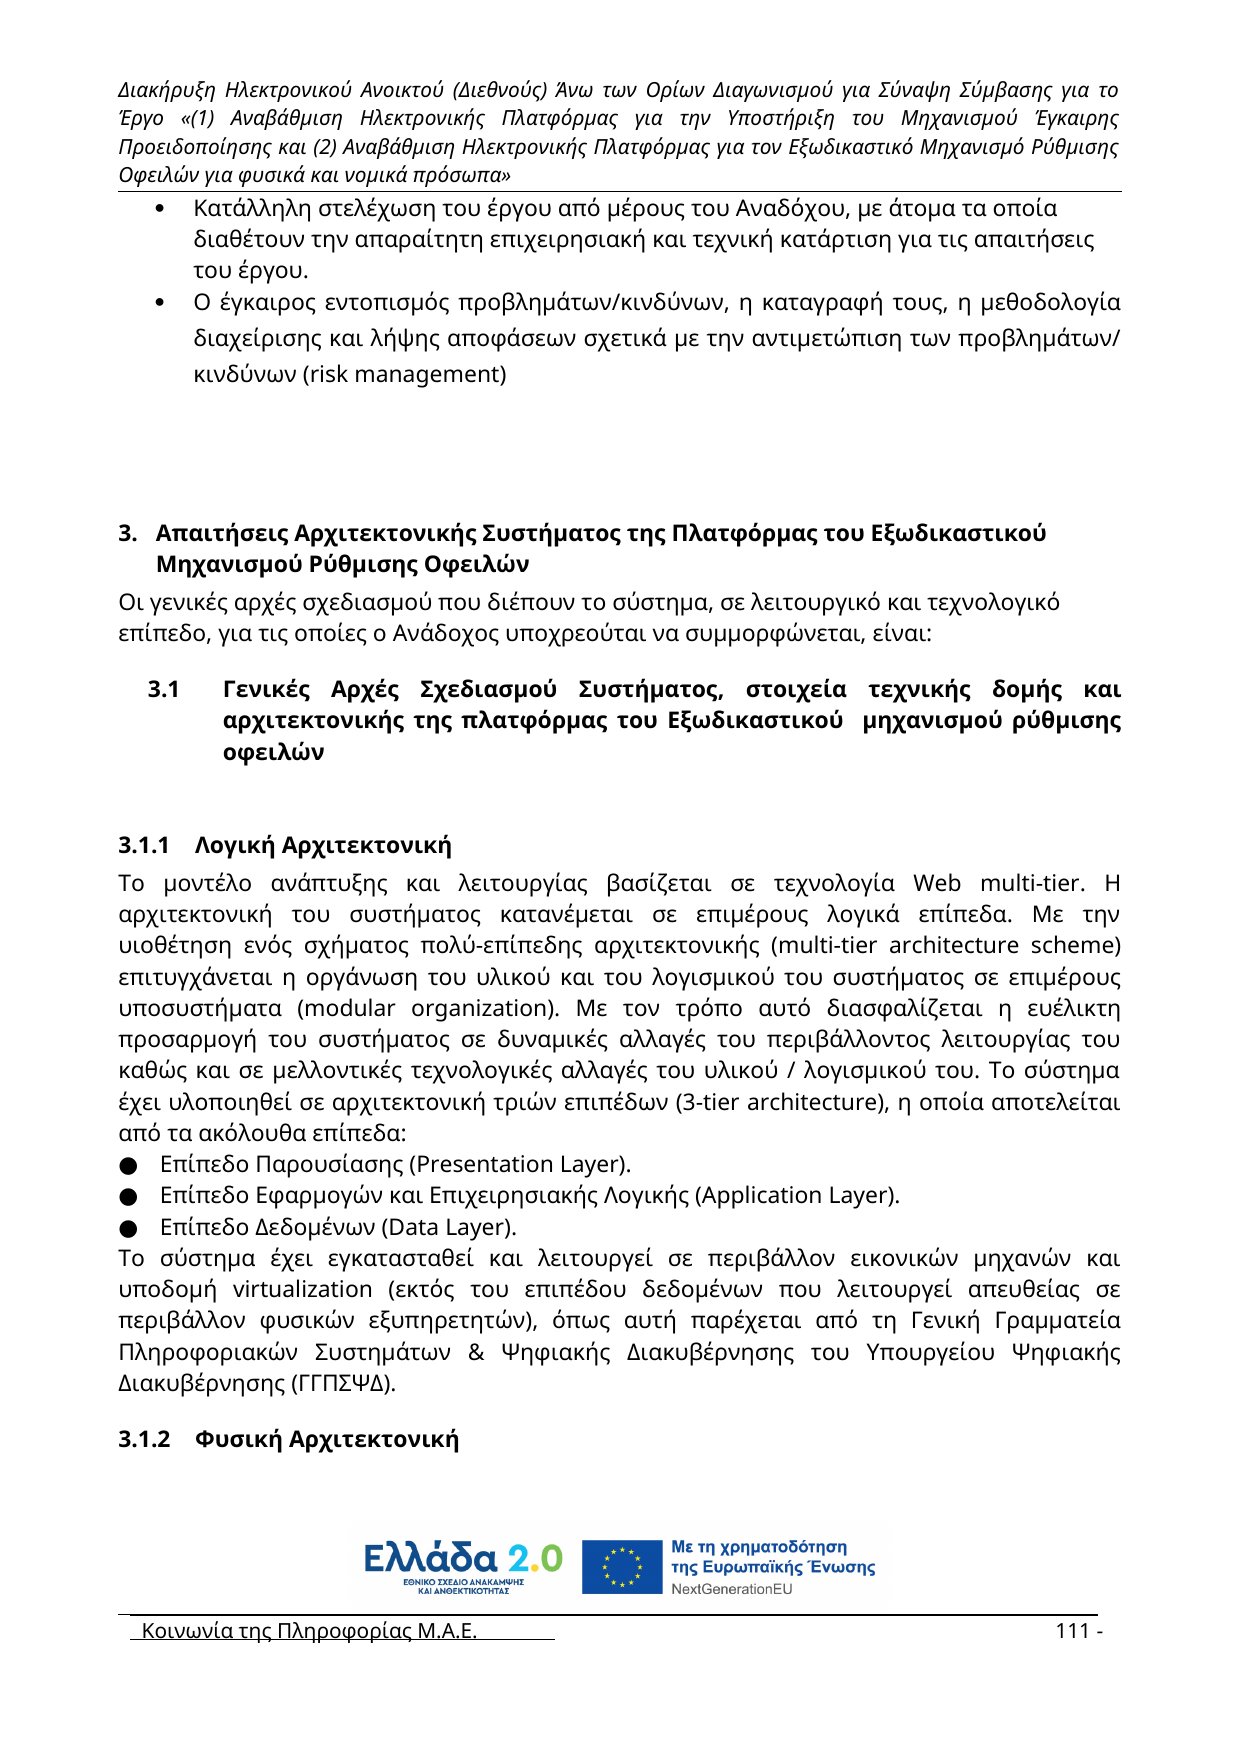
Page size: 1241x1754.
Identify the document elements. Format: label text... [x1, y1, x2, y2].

subtitle Φυσική Αρχιτεκτονική [118, 1423, 1122, 1454]
text Το σύστημα έχει εγκατασταθεί και λειτουργεί σε περιβάλλον εικονικών μηχανών και υποδομή virtualization (εκτός του επιπέδου δεδομένων που λειτουργεί απευθείας σε περιβάλλον φυσικών εξυπηρετητών), όπως αυτή παρέχεται από τη Γενική Γραμματεία Πληροφοριακών Συστημάτων & Ψηφιακής Διακυβέρνησης του Υπουργείου Ψηφιακής Διακυβέρνησης (ΓΓΠΣΨΔ). [118, 1242, 1122, 1398]
list Κατάλληλη στελέχωση του έργου από μέρους του Αναδόχου, με άτομα τα οποία διαθέτουν την απαραίτητη επιχειρησιακή και τεχνική κατάρτιση για τις απαιτήσεις του έργου. [156, 192, 1122, 286]
text ● Επίπεδο Εφαρμογών και Επιχειρησιακής Λογικής (Application Layer). [118, 1179, 1122, 1211]
subtitle Γενικές Αρχές Σχεδιασμού Συστήματος, στοιχεία τεχνικής δομής και αρχιτεκτονικής της πλατφόρμας του Εξωδικαστικού μηχανισμού ρύθμισης οφειλών [148, 673, 1122, 767]
text ● Επίπεδο Δεδομένων (Data Layer). [118, 1211, 1122, 1242]
subtitle Απαιτήσεις Αρχιτεκτονικής Συστήματος της Πλατφόρμας του Εξωδικαστικού Μηχανισμού Ρύθμισης Οφειλών [118, 517, 1122, 579]
list Ο έγκαιρος εντοπισμός προβλημάτων/κινδύνων, η καταγραφή τους, η μεθοδολογία διαχείρισης και λήψης αποφάσεων σχετικά με την αντιμετώπιση των προβλημάτων/ κινδύνων (risk management) [156, 286, 1122, 389]
text Το μοντέλο ανάπτυξης και λειτουργίας βασίζεται σε τεχνολογία Web multi-tier. Η αρχιτεκτονική του συστήματος κατανέμεται σε επιμέρους λογικά επίπεδα. Με την υιοθέτηση ενός σχήματος πολύ-επίπεδης αρχιτεκτονικής (multi-tier architecture scheme) επιτυγχάνεται η οργάνωση του υλικού και του λογισμικού του συστήματος σε επιμέρους υποσυστήματα (modular organization). Με τον τρόπο αυτό διασφαλίζεται η ευέλικτη προσαρμογή του συστήματος σε δυναμικές αλλαγές του περιβάλλοντος λειτουργίας του καθώς και σε μελλοντικές τεχνολογικές αλλαγές του υλικού / λογισμικού του. Το σύστημα έχει υλοποιηθεί σε αρχιτεκτονική τριών επιπέδων (3-tier architecture), η οποία αποτελείται από τα ακόλουθα επίπεδα: [118, 867, 1122, 1148]
text Οι γενικές αρχές σχεδιασμού που διέπουν το σύστημα, σε λειτουργικό και τεχνολογικό επίπεδο, για τις οποίες ο Ανάδοχος υποχρεούται να συμμορφώνεται, είναι: [118, 586, 1122, 648]
subtitle Λογική Αρχιτεκτονική [118, 829, 1122, 861]
text ● Επίπεδο Παρουσίασης (Presentation Layer). [118, 1148, 1122, 1179]
picture [346, 1520, 895, 1614]
